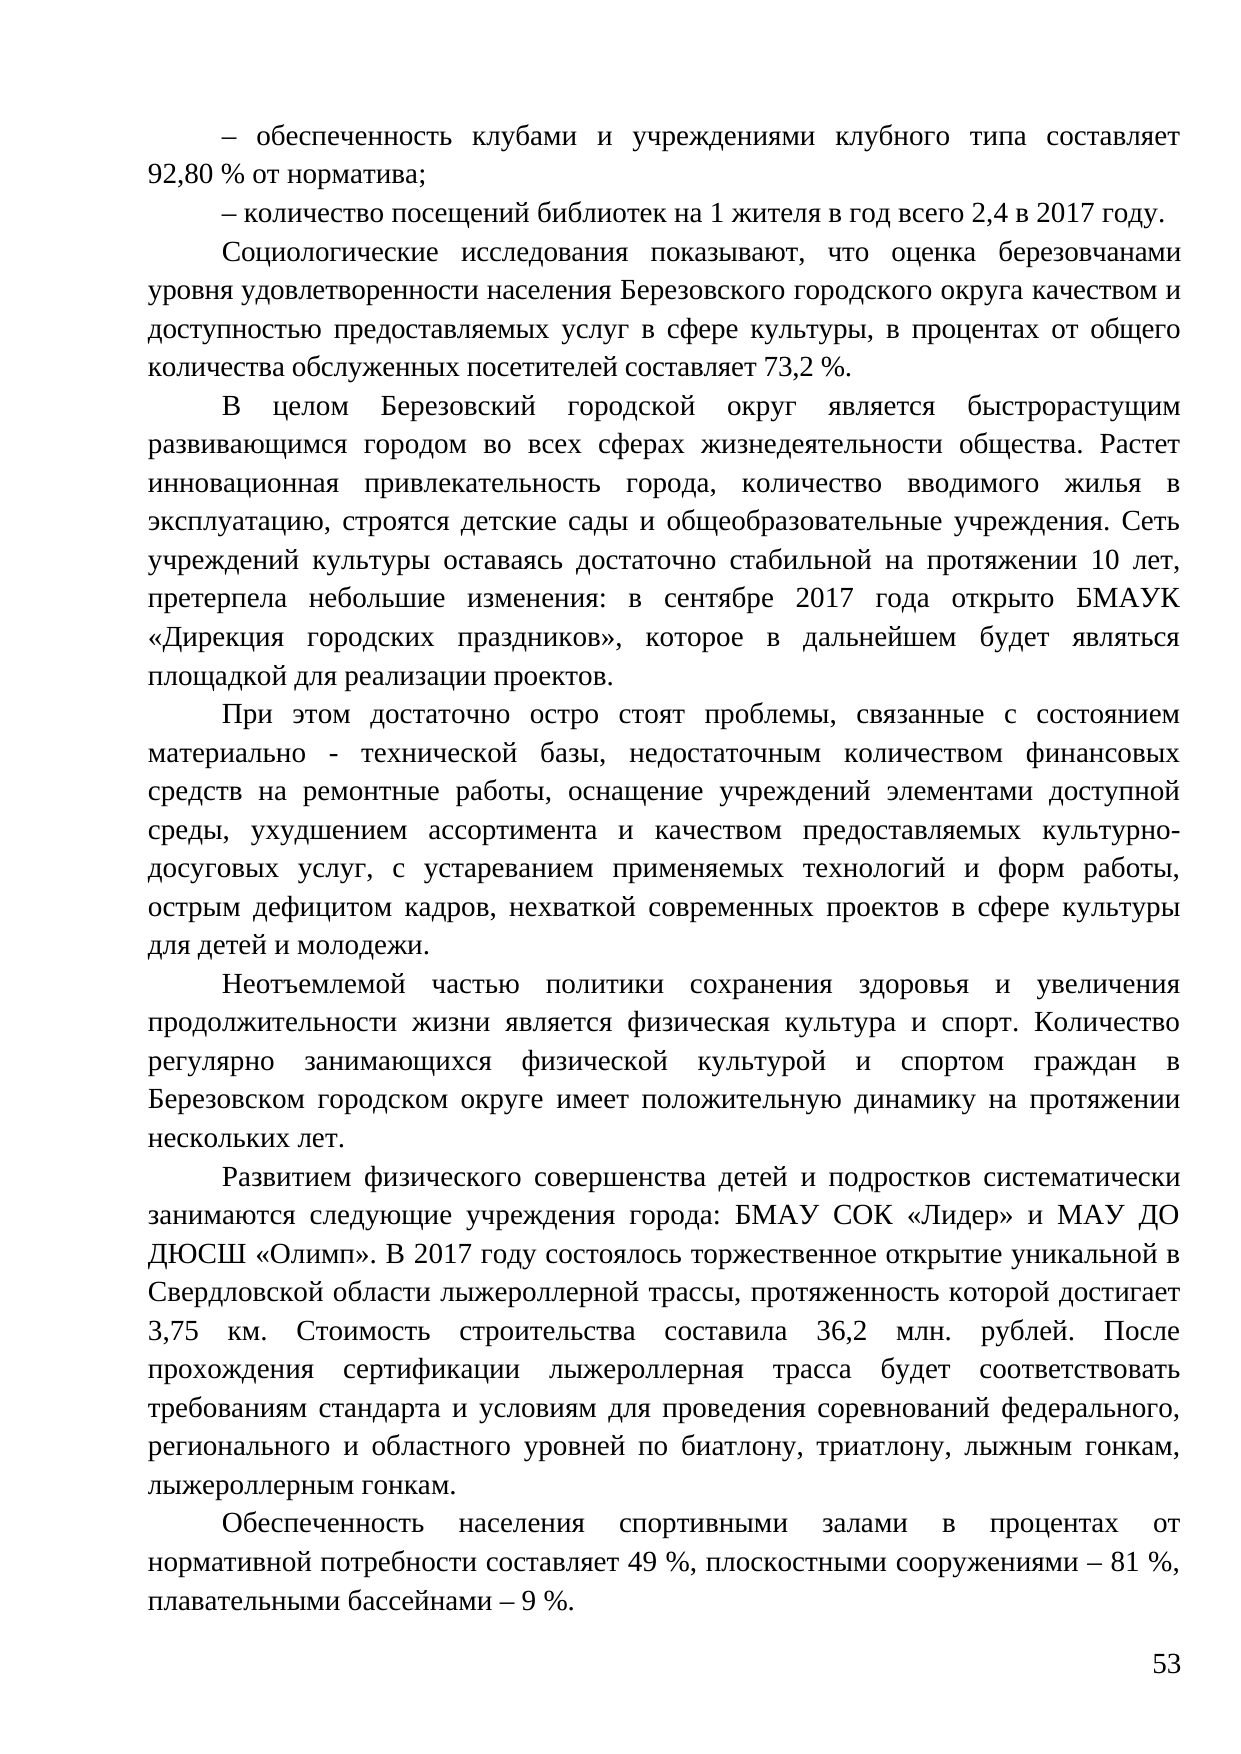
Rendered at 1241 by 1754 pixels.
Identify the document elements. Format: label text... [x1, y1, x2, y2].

text Развитием физического совершенства детей и подростков систематически занимаются следующие учреждения города: БМАУ СОК «Лидер» и МАУ ДО ДЮСШ «Олимп». В 2017 году состоялось торжественное открытие уникальной в Свердловской области лыжероллерной трассы, протяженность которой достигает 3,75 км. Стоимость строительства составила 36,2 млн. рублей. После прохождения сертификации лыжероллерная трасса будет соответствовать требованиям стандарта и условиям для проведения соревнований федерального, регионального и областного уровней по биатлону, триатлону, лыжным гонкам, лыжероллерным гонкам. [148, 1159, 1181, 1501]
text Неотъемлемой частью политики сохранения здоровья и увеличения продолжительности жизни является физическая культура и спорт. Количество регулярно занимающихся физической культурой и спортом граждан в Березовском городском округе имеет положительную динамику на протяжении нескольких лет. [148, 966, 1181, 1154]
text При этом достаточно остро стоят проблемы, связанные с состоянием материально - технической базы, недостаточным количеством финансовых средств на ремонтные работы, оснащение учреждений элементами доступной среды, ухудшением ассортимента и качеством предоставляемых культурно-досуговых услуг, с устареванием применяемых технологий и форм работы, острым дефицитом кадров, нехваткой современных проектов в сфере культуры для детей и молодежи. [148, 696, 1181, 961]
text В целом Березовский городской округ является быстрорастущим развивающимся городом во всех сферах жизнедеятельности общества. Растет инновационная привлекательность города, количество вводимого жилья в эксплуатацию, строятся детские сады и общеобразовательные учреждения. Сеть учреждений культуры оставаясь достаточно стабильной на протяжении 10 лет, претерпела небольшие изменения: в сентябре 2017 года открыто БМАУК «Дирекция городских праздников», которое в дальнейшем будет являться площадкой для реализации проектов. [148, 388, 1181, 691]
text – обеспеченность клубами и учреждениями клубного типа составляет 92,80 % от норматива; [148, 118, 1181, 190]
text Обеспеченность населения спортивными залами в процентах от нормативной потребности составляет 49 %, плоскостными сооружениями – 81 %, плавательными бассейнами – 9 %. [148, 1506, 1181, 1616]
text – количество посещений библиотек на 1 жителя в год всего 2,4 в 2017 году. [148, 195, 1181, 229]
text Социологические исследования показывают, что оценка березовчанами уровня удовлетворенности населения Березовского городского округа качеством и доступностью предоставляемых услуг в сфере культуры, в процентах от общего количества обслуженных посетителей составляет 73,2 %. [148, 234, 1181, 383]
